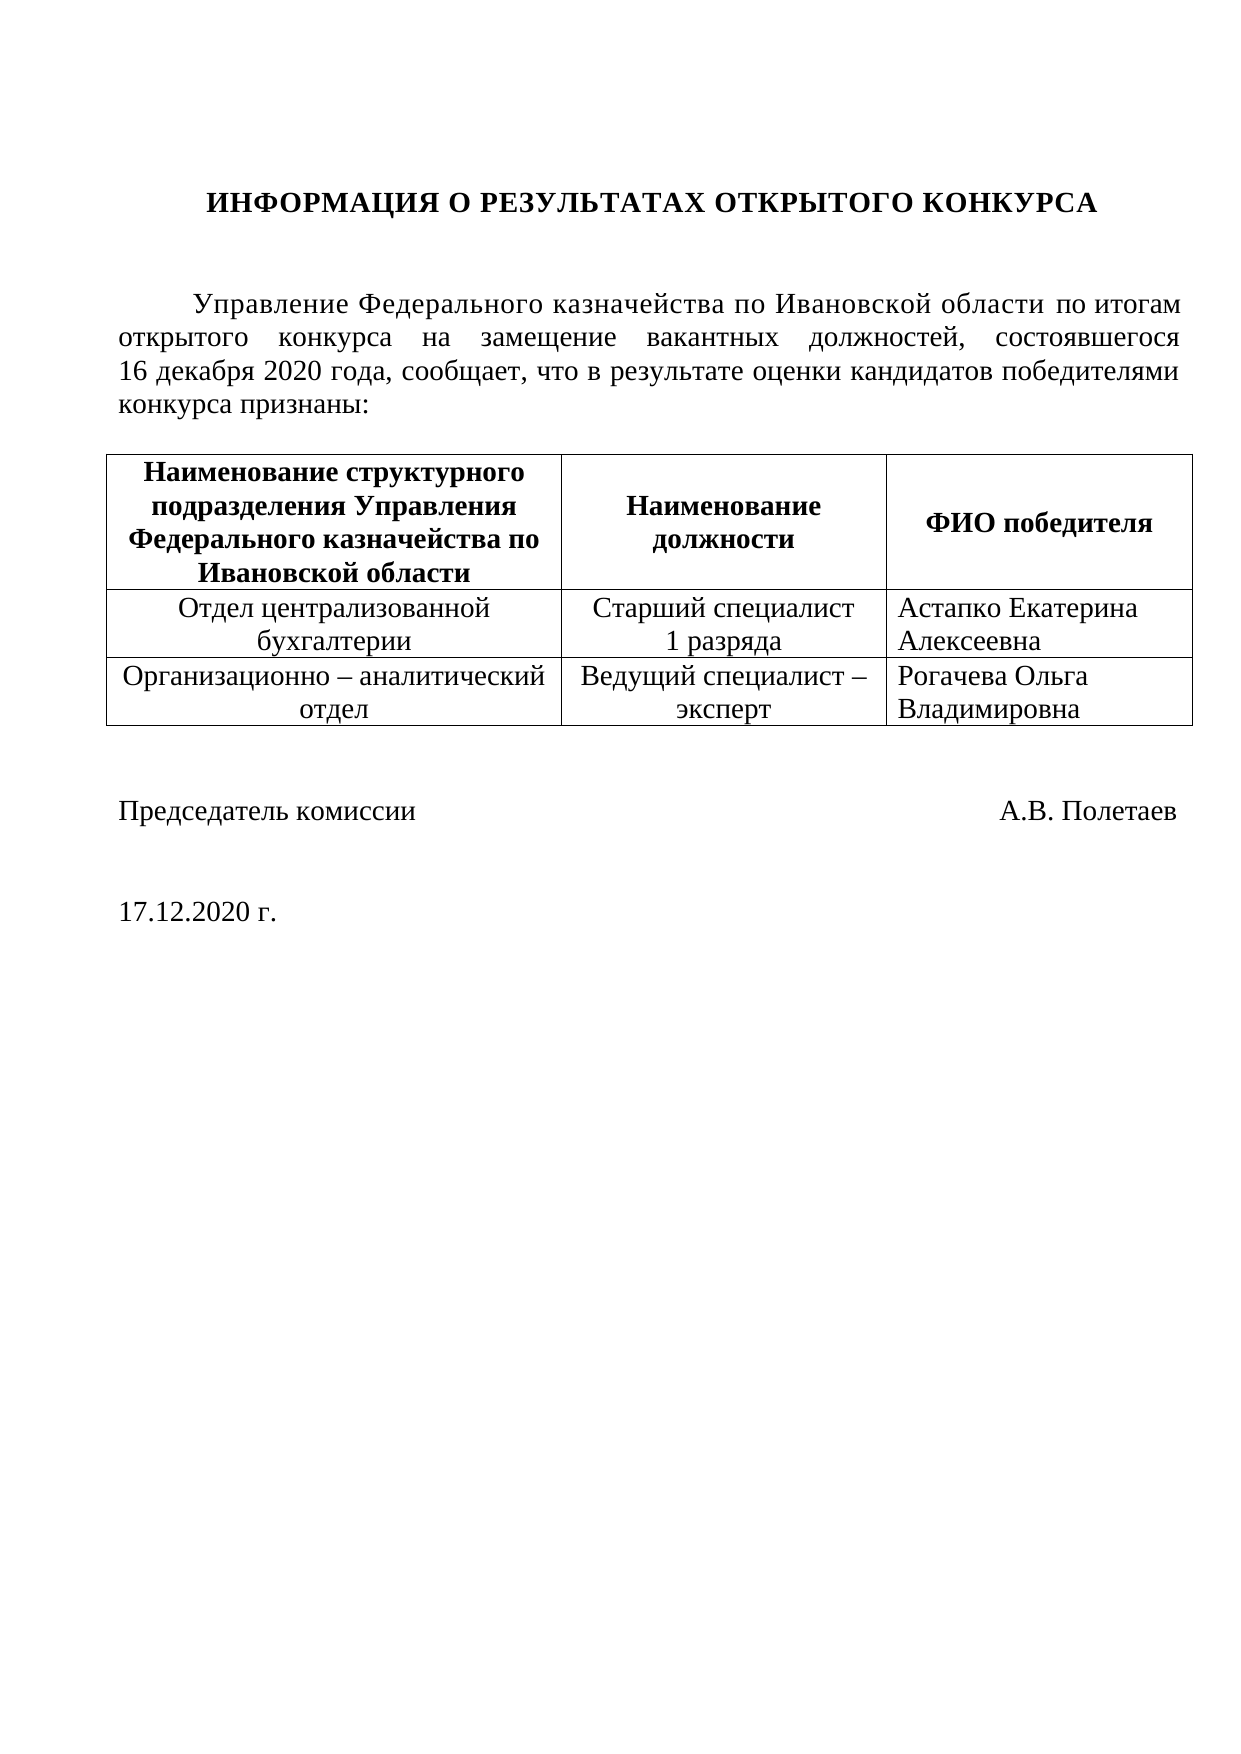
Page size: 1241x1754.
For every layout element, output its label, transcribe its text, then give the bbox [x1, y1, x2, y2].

table_header Наименование структурного подразделения Управления Федерального казначейства по Ивановской области [107, 455, 561, 589]
text Председатель комиссии А.В. Полетаев [118, 793, 1181, 827]
table_cell Ведущий специалист – эксперт [562, 658, 886, 725]
table_cell Организационно – аналитический отдел [107, 658, 561, 725]
table_cell Старший специалист 1 разряда [562, 590, 886, 657]
text 17.12.2020 г. [118, 894, 1181, 927]
table_cell Отдел централизованной бухгалтерии [107, 590, 561, 657]
text ИНФОРМАЦИЯ О РЕЗУЛЬТАТАХ ОТКРЫТОГО КОНКУРСА [118, 185, 1186, 219]
table_cell Рогачева Ольга Владимировна [887, 658, 1192, 725]
text Управление Федерального казначейства по Ивановской области по итогам открытого конкурса на замещение вакантных должностей, состоявшегося 16 декабря 2020 года, сообщает, что в результате оценки кандидатов победителями конкурса признаны: [118, 286, 1181, 420]
table_header Наименование должности [562, 455, 886, 589]
table_header ФИО победителя [887, 455, 1192, 589]
table_cell Астапко Екатерина Алексеевна [887, 590, 1192, 657]
